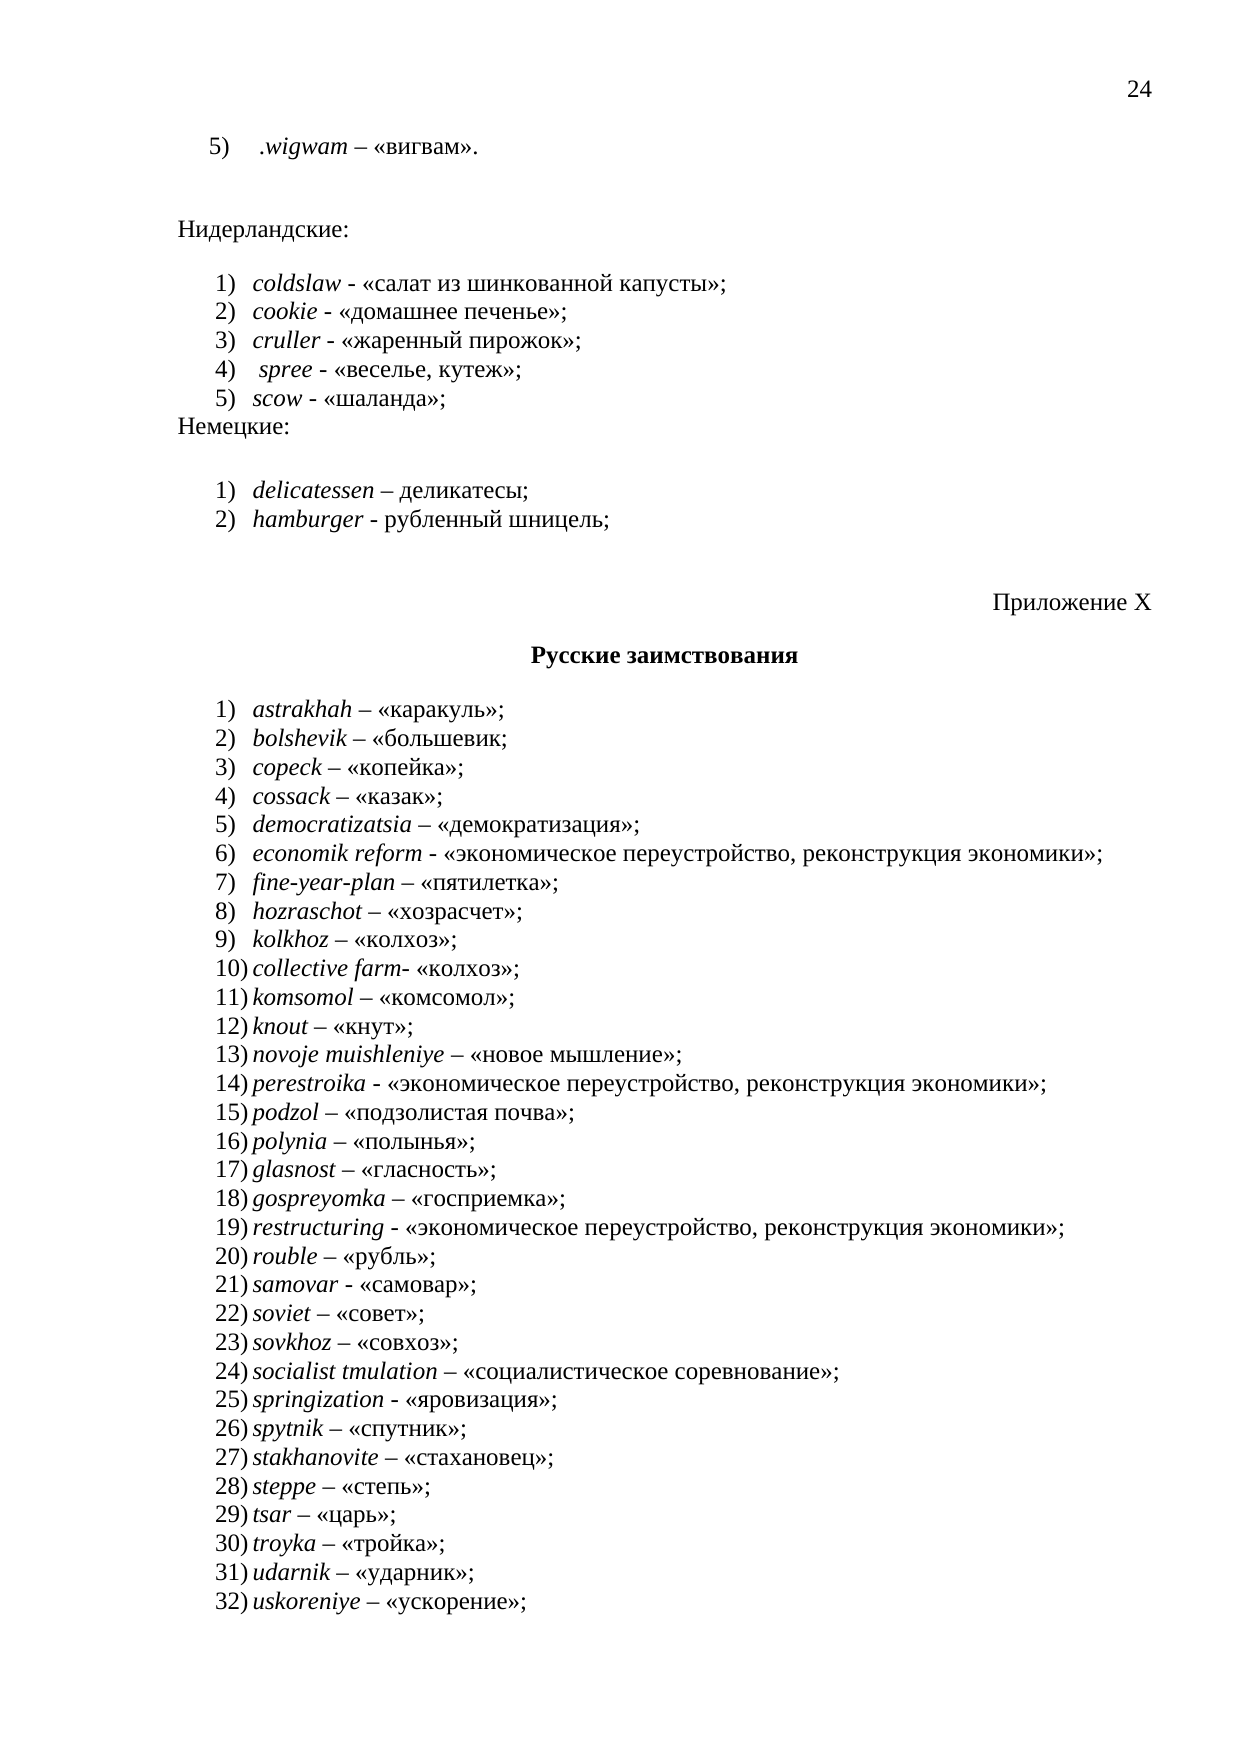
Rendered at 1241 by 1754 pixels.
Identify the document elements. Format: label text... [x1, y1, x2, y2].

list copeck – «копейка»; [215, 752, 1152, 781]
text Нидерландские: [177, 214, 1152, 243]
list uskoreniye – «ускорение»; [215, 1586, 1152, 1614]
list springization - «яровизация»; [215, 1384, 1152, 1413]
list tsar – «царь»; [215, 1499, 1152, 1528]
list steppe – «степь»; [215, 1471, 1152, 1499]
list cookie - «домашнее печенье»; [215, 296, 1152, 325]
list delicatessen – деликатесы; [215, 475, 1152, 504]
list hamburger - рубленный шницель; [215, 504, 1152, 533]
list bolshevik – «большевик; [215, 723, 1152, 752]
list udarnik – «ударник»; [215, 1557, 1152, 1586]
list restructuring - «экономическое переустройство, реконструкция экономики»; [215, 1212, 1152, 1241]
list .wigwam – «вигвам». [177, 131, 1152, 160]
list glasnost – «гласность»; [215, 1154, 1152, 1183]
list gospreyomka – «госприемка»; [215, 1183, 1152, 1212]
list novoje muishleniye – «новое мышление»; [215, 1039, 1152, 1068]
list stakhanovite – «стахановец»; [215, 1442, 1152, 1471]
list democratizatsia – «демократизация»; [215, 809, 1152, 838]
list komsomol – «комсомол»; [215, 982, 1152, 1011]
list cruller - «жаренный пирожок»; [215, 325, 1152, 354]
list cossack – «казак»; [215, 781, 1152, 809]
list rouble – «рубль»; [215, 1241, 1152, 1269]
list kolkhoz – «колхоз»; [215, 924, 1152, 953]
list troyka – «тройка»; [215, 1528, 1152, 1557]
list scow - «шаланда»; [215, 383, 1152, 411]
list economik reform - «экономическое переустройство, реконструкция экономики»; [215, 838, 1152, 867]
text Немецкие: [177, 411, 1152, 440]
list samovar - «самовар»; [215, 1269, 1152, 1298]
list perestroika - «экономическое переустройство, реконструкция экономики»; [215, 1068, 1152, 1097]
list hozraschot – «хозрасчет»; [215, 896, 1152, 924]
list sovkhoz – «совхоз»; [215, 1327, 1152, 1356]
list spree - «веселье, кутеж»; [215, 354, 1152, 383]
list podzol – «подзолистая почва»; [215, 1097, 1152, 1126]
list socialist tmulation – «социалистическое соревнование»; [215, 1356, 1152, 1384]
list fine-year-plan – «пятилетка»; [215, 867, 1152, 896]
list soviet – «совет»; [215, 1298, 1152, 1327]
list coldslaw - «салат из шинкованной капусты»; [215, 268, 1152, 296]
list collective farm- «колхоз»; [215, 953, 1152, 982]
list polynia – «полынья»; [215, 1126, 1152, 1154]
list spytnik – «спутник»; [215, 1413, 1152, 1442]
list astrakhah – «каракуль»; [215, 694, 1152, 723]
text Приложение X [177, 587, 1152, 616]
list knout – «кнут»; [215, 1011, 1152, 1039]
text Русские заимствования [177, 641, 1152, 669]
